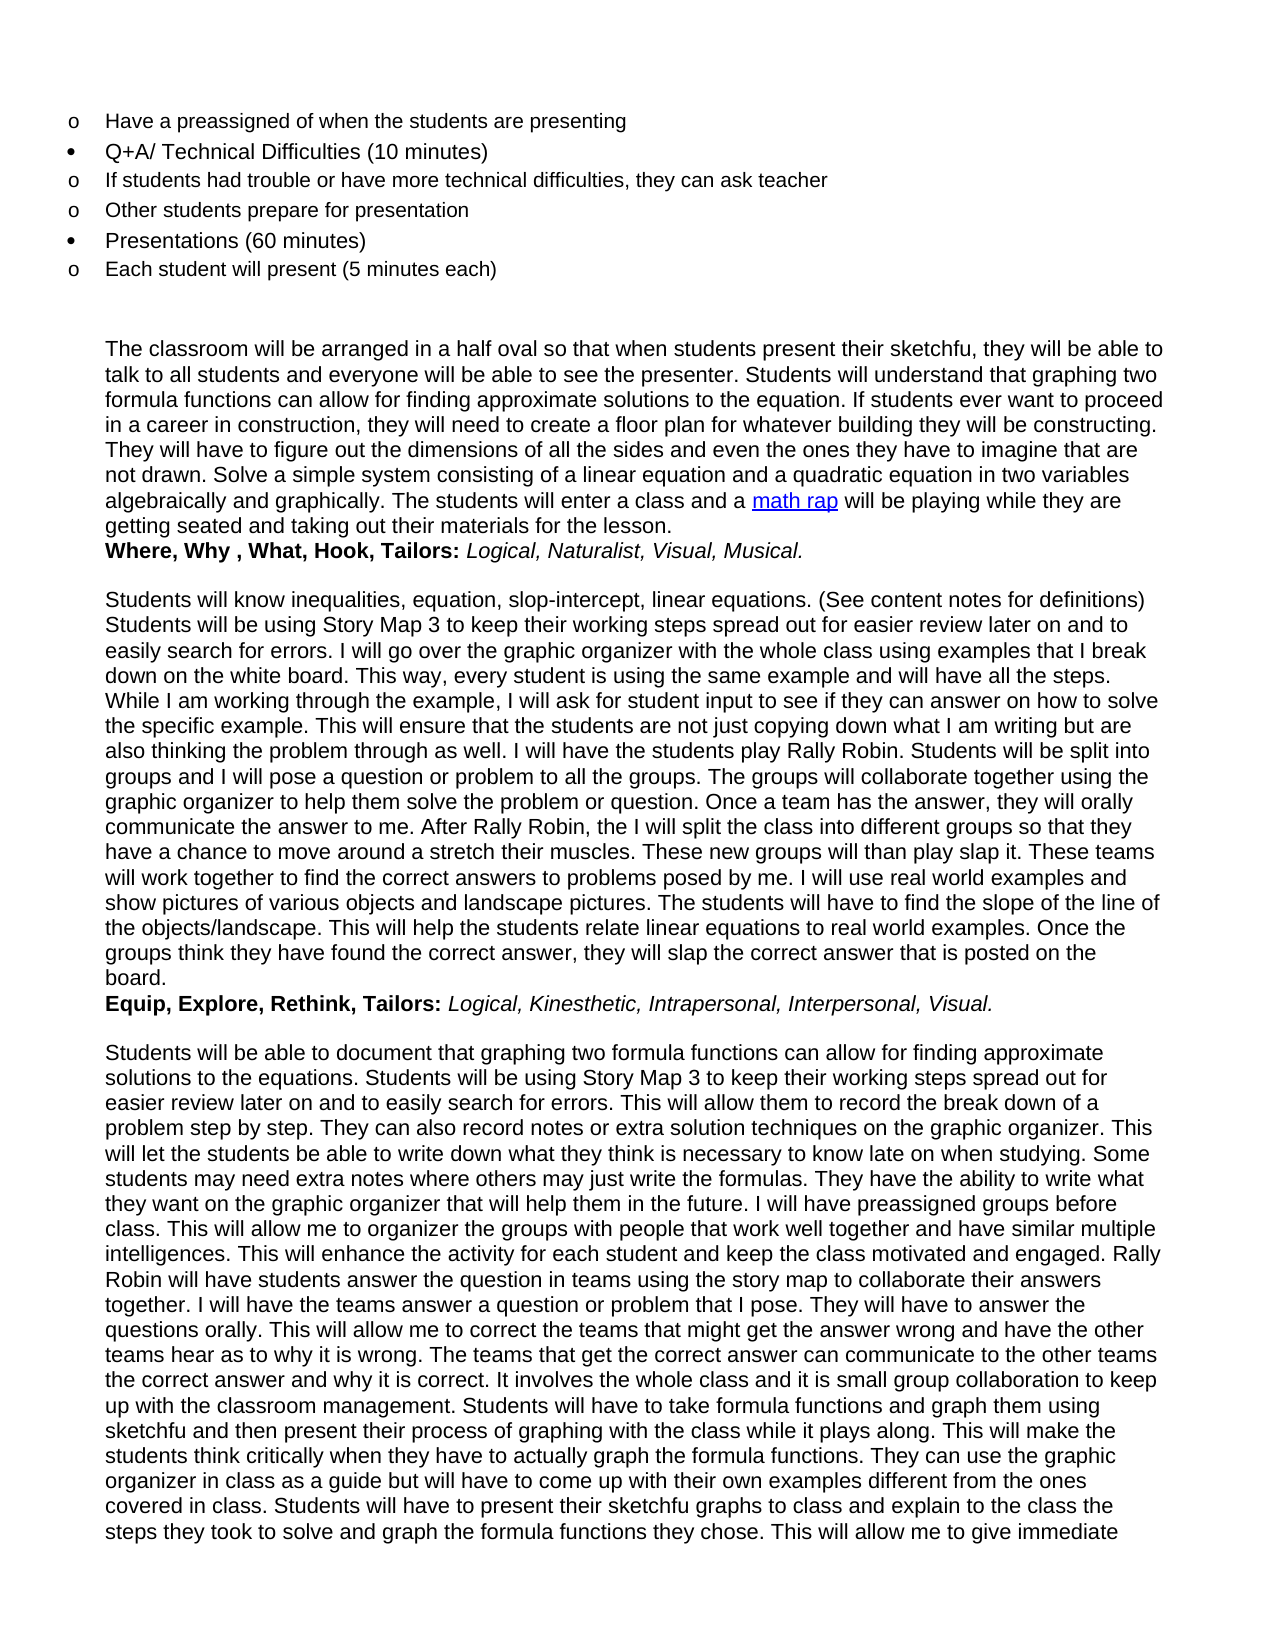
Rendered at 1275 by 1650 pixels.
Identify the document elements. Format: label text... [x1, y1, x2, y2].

list Each student will present (5 minutes each) [67, 253, 1170, 283]
list Presentations (60 minutes) [67, 224, 1170, 253]
list Q+A/ Technical Difficulties (10 minutes) [67, 135, 1170, 164]
list Have a preassigned of when the students are presenting [67, 105, 1170, 135]
list If students had trouble or have more technical difficulties, they can ask teacher [67, 164, 1170, 194]
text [105, 312, 1170, 1544]
list Other students prepare for presentation [67, 194, 1170, 224]
